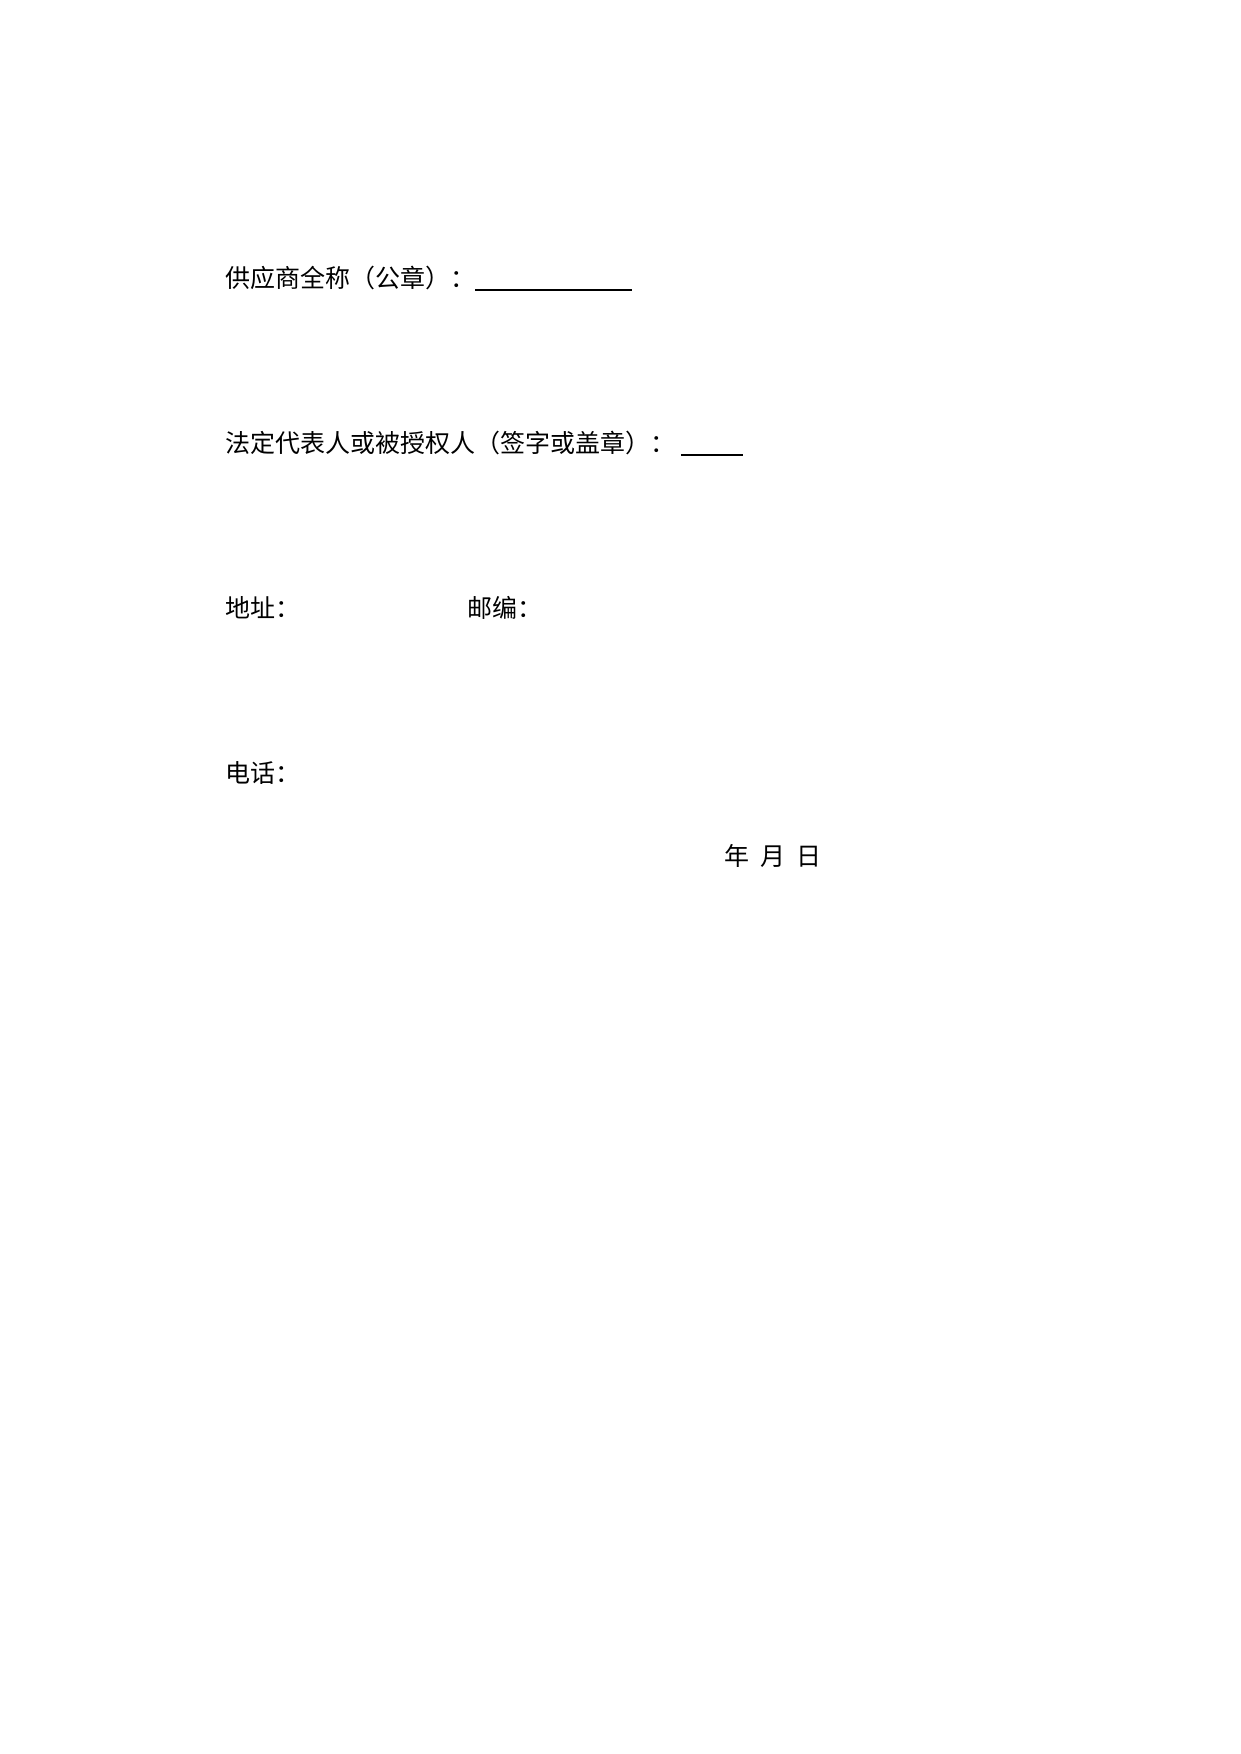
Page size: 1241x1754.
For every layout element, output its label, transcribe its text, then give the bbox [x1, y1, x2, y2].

text 电话： [187, 739, 1053, 804]
text 法定代表人或被授权人（签字或盖章）： [187, 409, 1053, 474]
text 供应商全称（公章）： [187, 244, 1053, 309]
text 地址： 邮编： [187, 574, 1053, 639]
text 年 月 日 [187, 822, 1003, 887]
